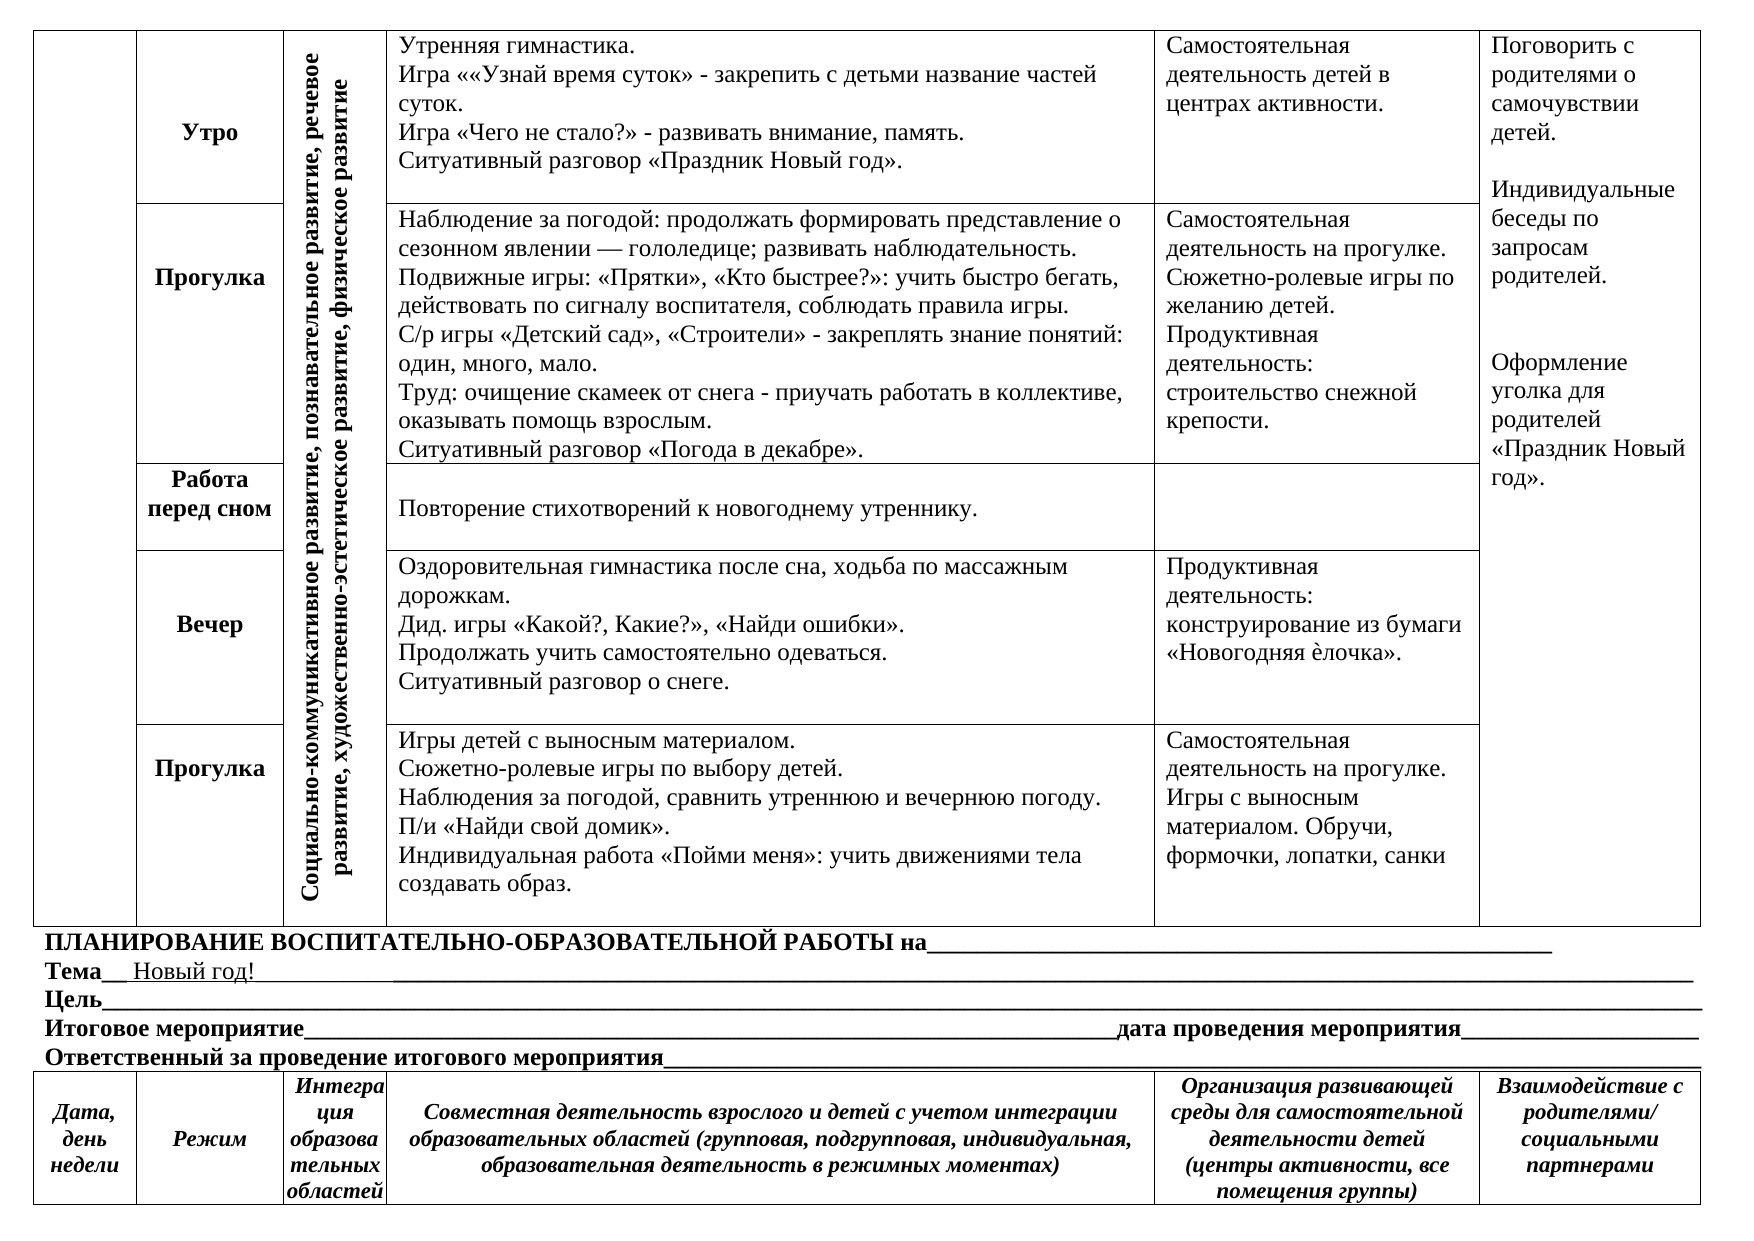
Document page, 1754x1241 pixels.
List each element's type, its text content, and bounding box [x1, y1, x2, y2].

table_cell Работа перед сном [137, 464, 283, 550]
text ПЛАНИРОВАНИЕ ВОСПИТАТЕЛЬНО-ОБРАЗОВАТЕЛЬНОЙ РАБОТЫ на__________________________________________________ [44, 927, 1713, 956]
table_cell Самостоятельная деятельность детей в центрах активности. [1155, 31, 1479, 203]
table_cell Наблюдение за погодой: продолжать формировать представление о сезонном явлении — гололедице; развивать наблюдательность. Подвижные игры: «Прятки», «Кто быстрее?»: учить быстро бегать, действовать по сигналу воспитателя, соблюдать правила игры. С/р игры «Детский сад», «Строители» - закреплять знание понятий: один, много, мало. Труд: очищение скамеек от снега - приучать работать в коллективе, оказывать помощь взрослым. Ситуативный разговор «Погода в декабре». [387, 204, 1154, 463]
table_header Дата, день недели [34, 1072, 136, 1204]
table_header Совместная деятельность взрослого и детей с учетом интеграции образовательных областей (групповая, подгрупповая, индивидуальная, образовательная деятельность в режимных моментах) [387, 1072, 1154, 1204]
table_cell [1155, 464, 1479, 550]
table_cell Прогулка [137, 725, 283, 926]
table_header Режим [137, 1072, 283, 1204]
table_cell Прогулка [137, 204, 283, 463]
table_cell Поговорить с родителями о самочувствии детей. Индивидуальные беседы по запросам родителей. Оформление уголка для родителей «Праздник Новый год». [1480, 31, 1700, 926]
table_header Организация развивающей среды для самостоятельной деятельности детей (центры активности, все помещения группы) [1155, 1072, 1479, 1204]
table_cell [34, 31, 136, 926]
table_cell Самостоятельная деятельность на прогулке. Сюжетно-ролевые игры по желанию детей. Продуктивная деятельность: строительство снежной крепости. [1155, 204, 1479, 463]
table_cell Утро [137, 31, 283, 203]
text Цель________________________________________________________________________________________________________________________________ [44, 984, 1713, 1013]
table_cell Утренняя гимнастика. Игра ««Узнай время суток» - закрепить с детьми название частей суток. Игра «Чего не стало?» - развивать внимание, память. Ситуативный разговор «Праздник Новый год». [387, 31, 1154, 203]
text Итоговое мероприятие_________________________________________________________________дата проведения мероприятия___________________ [44, 1013, 1713, 1042]
table_cell Вечер [137, 551, 283, 724]
table_cell Повторение стихотворений к новогоднему утреннику. [387, 464, 1154, 550]
table_cell Социально-коммуникативное развитие, познавательное развитие, речевое развитие, художественно-эстетическое развитие, физическое развитие [284, 31, 386, 926]
table_cell Игры детей с выносным материалом. Сюжетно-ролевые игры по выбору детей. Наблюдения за погодой, сравнить утреннюю и вечернюю погоду. П/и «Найди свой домик». Индивидуальная работа «Пойми меня»: учить движениями тела создавать образ. [387, 725, 1154, 926]
table_cell Продуктивная деятельность: конструирование из бумаги «Новогодняя ѐлочка». [1155, 551, 1479, 724]
text Ответственный за проведение итогового мероприятия___________________________________________________________________________________ [44, 1042, 1713, 1071]
table_cell Оздоровительная гимнастика после сна, ходьба по массажным дорожкам. Дид. игры «Какой?, Какие?», «Найди ошибки». Продолжать учить самостоятельно одеваться. Ситуативный разговор о снеге. [387, 551, 1154, 724]
table_cell Самостоятельная деятельность на прогулке. Игры с выносным материалом. Обручи, формочки, лопатки, санки [1155, 725, 1479, 926]
table_header Интеграция образовательных областей [284, 1072, 386, 1204]
table_header Взаимодействие с родителями/ социальными партнерами [1480, 1072, 1700, 1204]
text Тема__ Новый год!___________________________________________________________________________________________________________________ [44, 956, 1713, 984]
